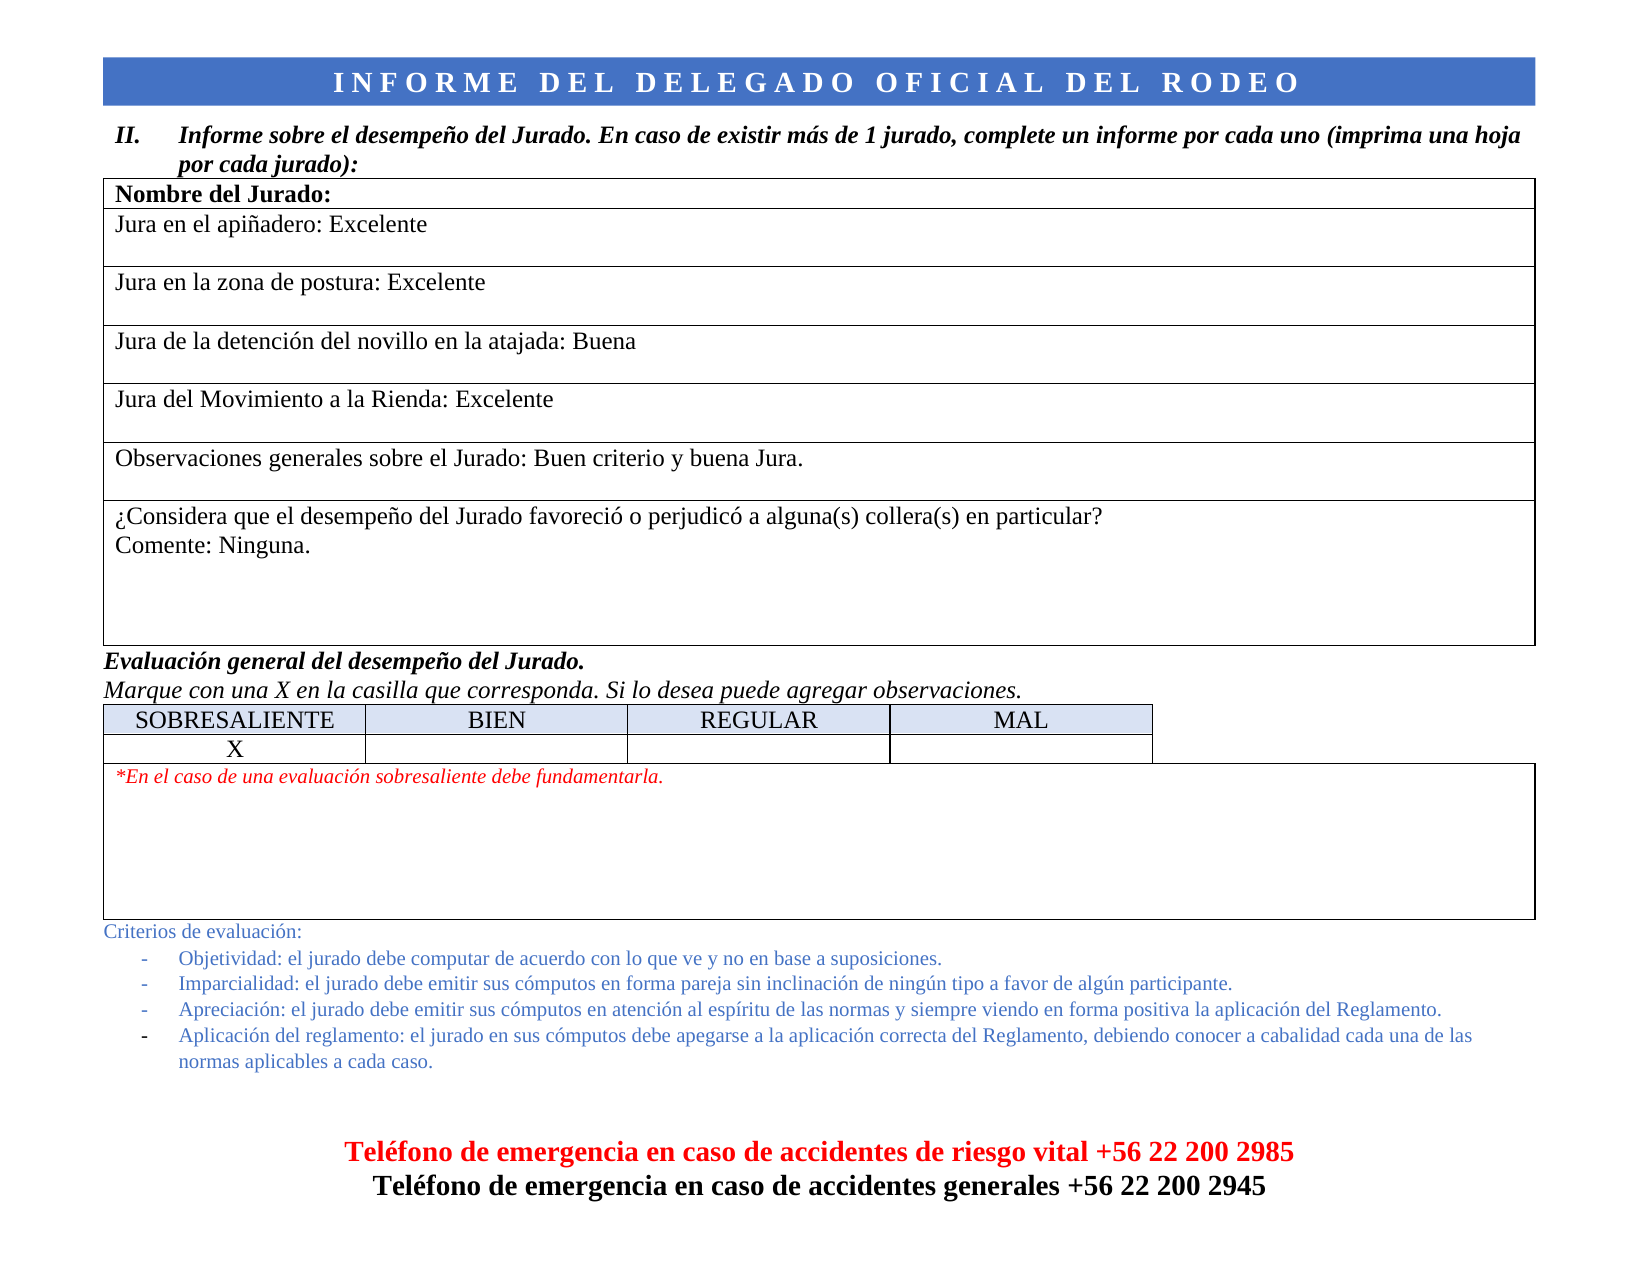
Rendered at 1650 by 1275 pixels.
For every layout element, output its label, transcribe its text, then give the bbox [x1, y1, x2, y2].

table_cell [891, 735, 1152, 763]
list Objetividad: el jurado debe computar de acuerdo con lo que ve y no en base a suposiciones. [141, 945, 1536, 969]
table_cell Jura en la zona de postura: Excelente [104, 267, 1534, 325]
text Criterios de evaluación: [103, 920, 1536, 943]
list Apreciación: el jurado debe emitir sus cómputos en atención al espíritu de las normas y siempre viendo en forma positiva la aplicación del Reglamento. [141, 997, 1536, 1021]
table_header REGULAR [628, 705, 889, 733]
text Marque con una X en la casilla que corresponda. Si lo desea puede agregar observaciones. [103, 675, 1536, 704]
table_cell Jura en el apiñadero: Excelente [104, 209, 1534, 266]
list Informe sobre el desempeño del Jurado. En caso de existir más de 1 jurado, complete un informe por cada uno (imprima una hoja por cada jurado): [141, 120, 1536, 178]
table_cell Jura del Movimiento a la Rienda: Excelente [104, 384, 1534, 442]
table_cell *En el caso de una evaluación sobresaliente debe fundamentarla. [104, 764, 1534, 918]
table_cell [366, 735, 627, 763]
table_cell [628, 735, 889, 763]
table_header SOBRESALIENTE [104, 705, 365, 733]
table_header Nombre del Jurado: [104, 179, 1534, 208]
table_header BIEN [366, 705, 627, 733]
text Evaluación general del desempeño del Jurado. [103, 646, 1536, 675]
table_cell Jura de la detención del novillo en la atajada: Buena [104, 326, 1534, 383]
table_cell Observaciones generales sobre el Jurado: Buen criterio y buena Jura. [104, 443, 1534, 500]
table_cell X [104, 735, 365, 763]
list Imparcialidad: el jurado debe emitir sus cómputos en forma pareja sin inclinación de ningún tipo a favor de algún participante. [141, 971, 1536, 995]
list Aplicación del reglamento: el jurado en sus cómputos debe apegarse a la aplicación correcta del Reglamento, debiendo conocer a cabalidad cada una de las normas aplicables a cada caso. [141, 1023, 1536, 1073]
table_header MAL [891, 705, 1152, 733]
table_cell ¿Considera que el desempeño del Jurado favoreció o perjudicó a alguna(s) collera(s) en particular? Comente: Ninguna. [104, 501, 1534, 645]
